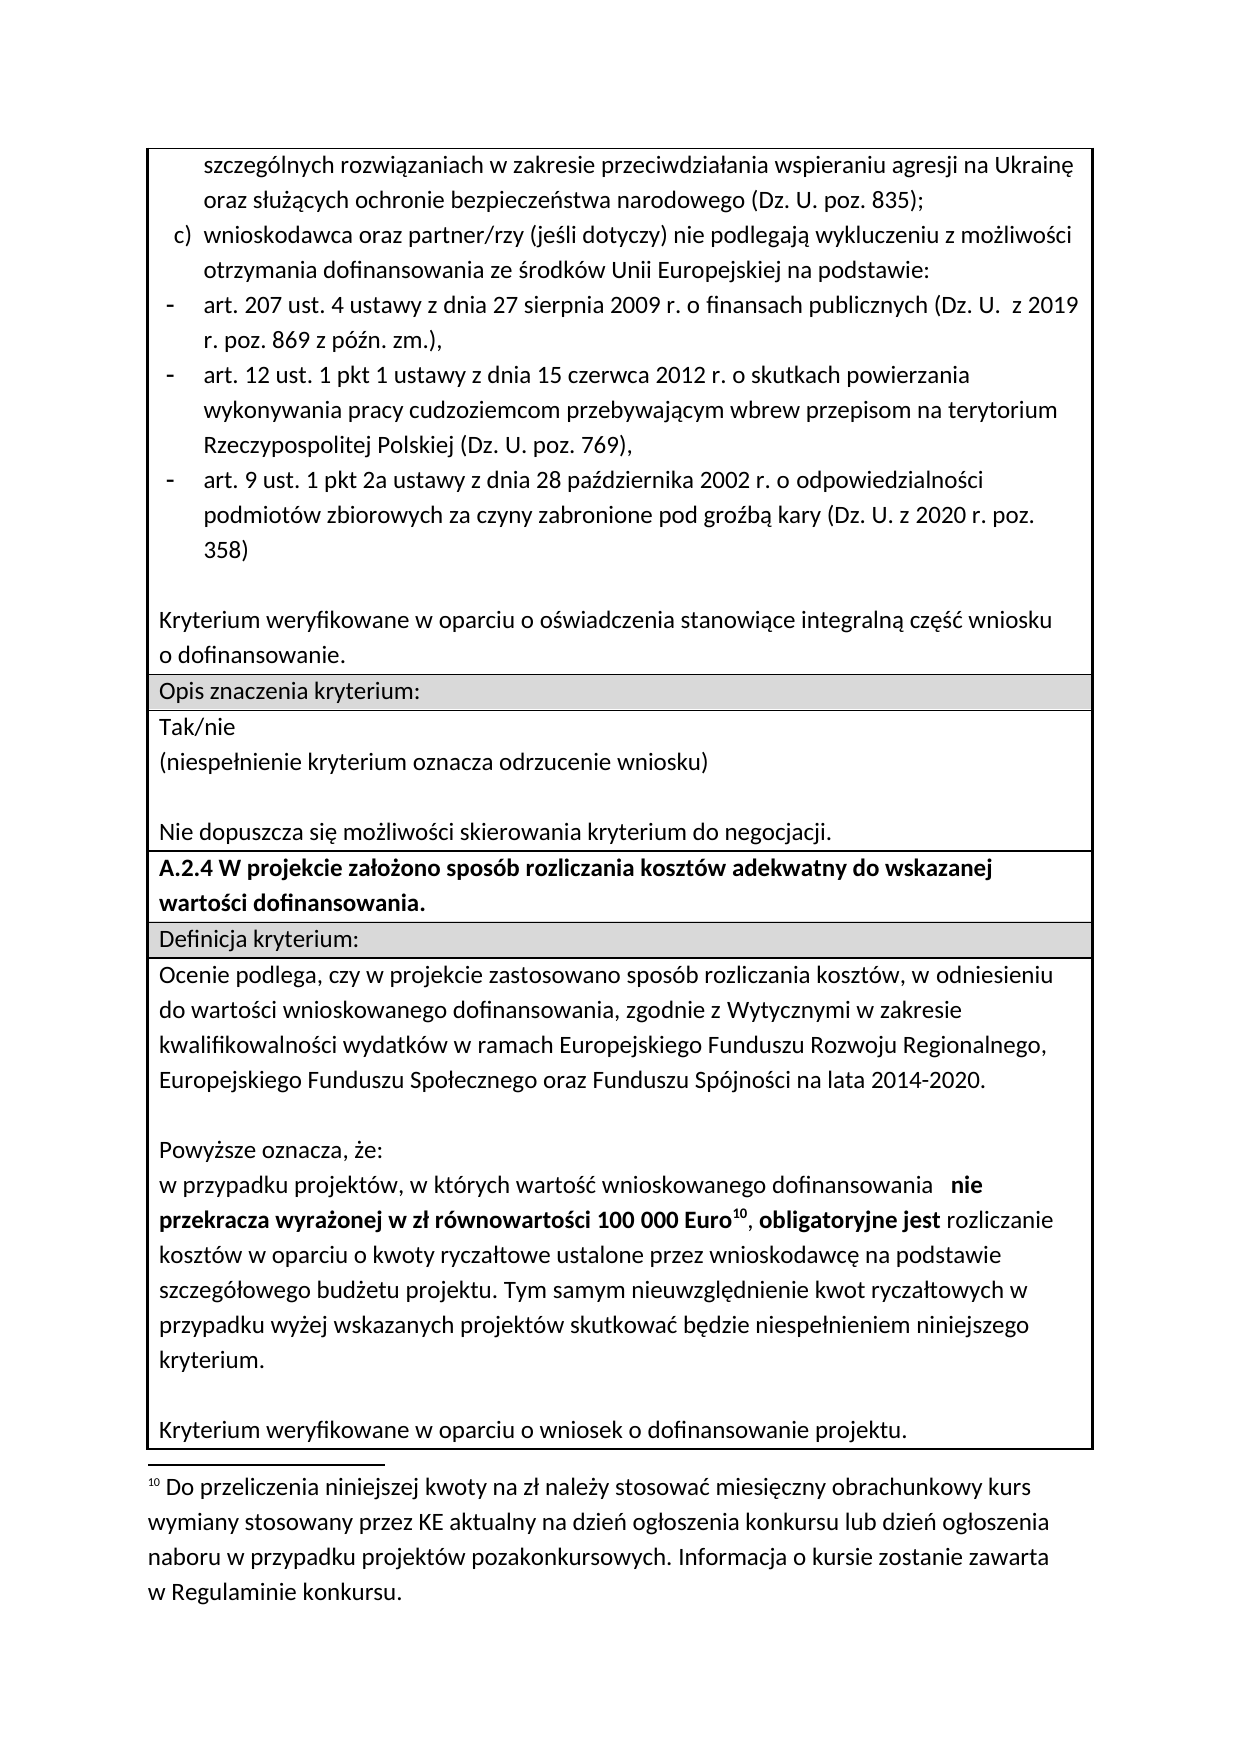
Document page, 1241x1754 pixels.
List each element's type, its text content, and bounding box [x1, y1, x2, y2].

table_cell Definicja kryterium: [149, 923, 1091, 957]
table_cell Tak/nie (niespełnienie kryterium oznacza odrzucenie wniosku) Nie dopuszcza się możliwości skierowania kryterium do negocjacji. [149, 711, 1091, 850]
table_cell A.2.4 W projekcie założono sposób rozliczania kosztów adekwatny do wskazanej wartości dofinansowania. [149, 852, 1091, 921]
table_cell Ocenie podlega, czy w projekcie zastosowano sposób rozliczania kosztów, w odniesieniu do wartości wnioskowanego dofinansowania, zgodnie z Wytycznymi w zakresie kwalifikowalności wydatków w ramach Europejskiego Funduszu Rozwoju Regionalnego, Europejskiego Funduszu Społecznego oraz Funduszu Spójności na lata 2014-2020. Powyższe oznacza, że: w przypadku projektów, w których wartość wnioskowanego dofinansowania nie przekracza wyrażonej w zł równowartości 100 000 Euro, obligatoryjne jest rozliczanie kosztów w oparciu o kwoty ryczałtowe ustalone przez wnioskodawcę na podstawie szczegółowego budżetu projektu. Tym samym nieuwzględnienie kwot ryczałtowych w przypadku wyżej wskazanych projektów skutkować będzie niespełnieniem niniejszego kryterium. Kryterium weryfikowane w oparciu o wniosek o dofinansowanie projektu. [149, 959, 1091, 1448]
table_cell Opis znaczenia kryterium: [149, 675, 1091, 709]
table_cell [149, 149, 1091, 673]
